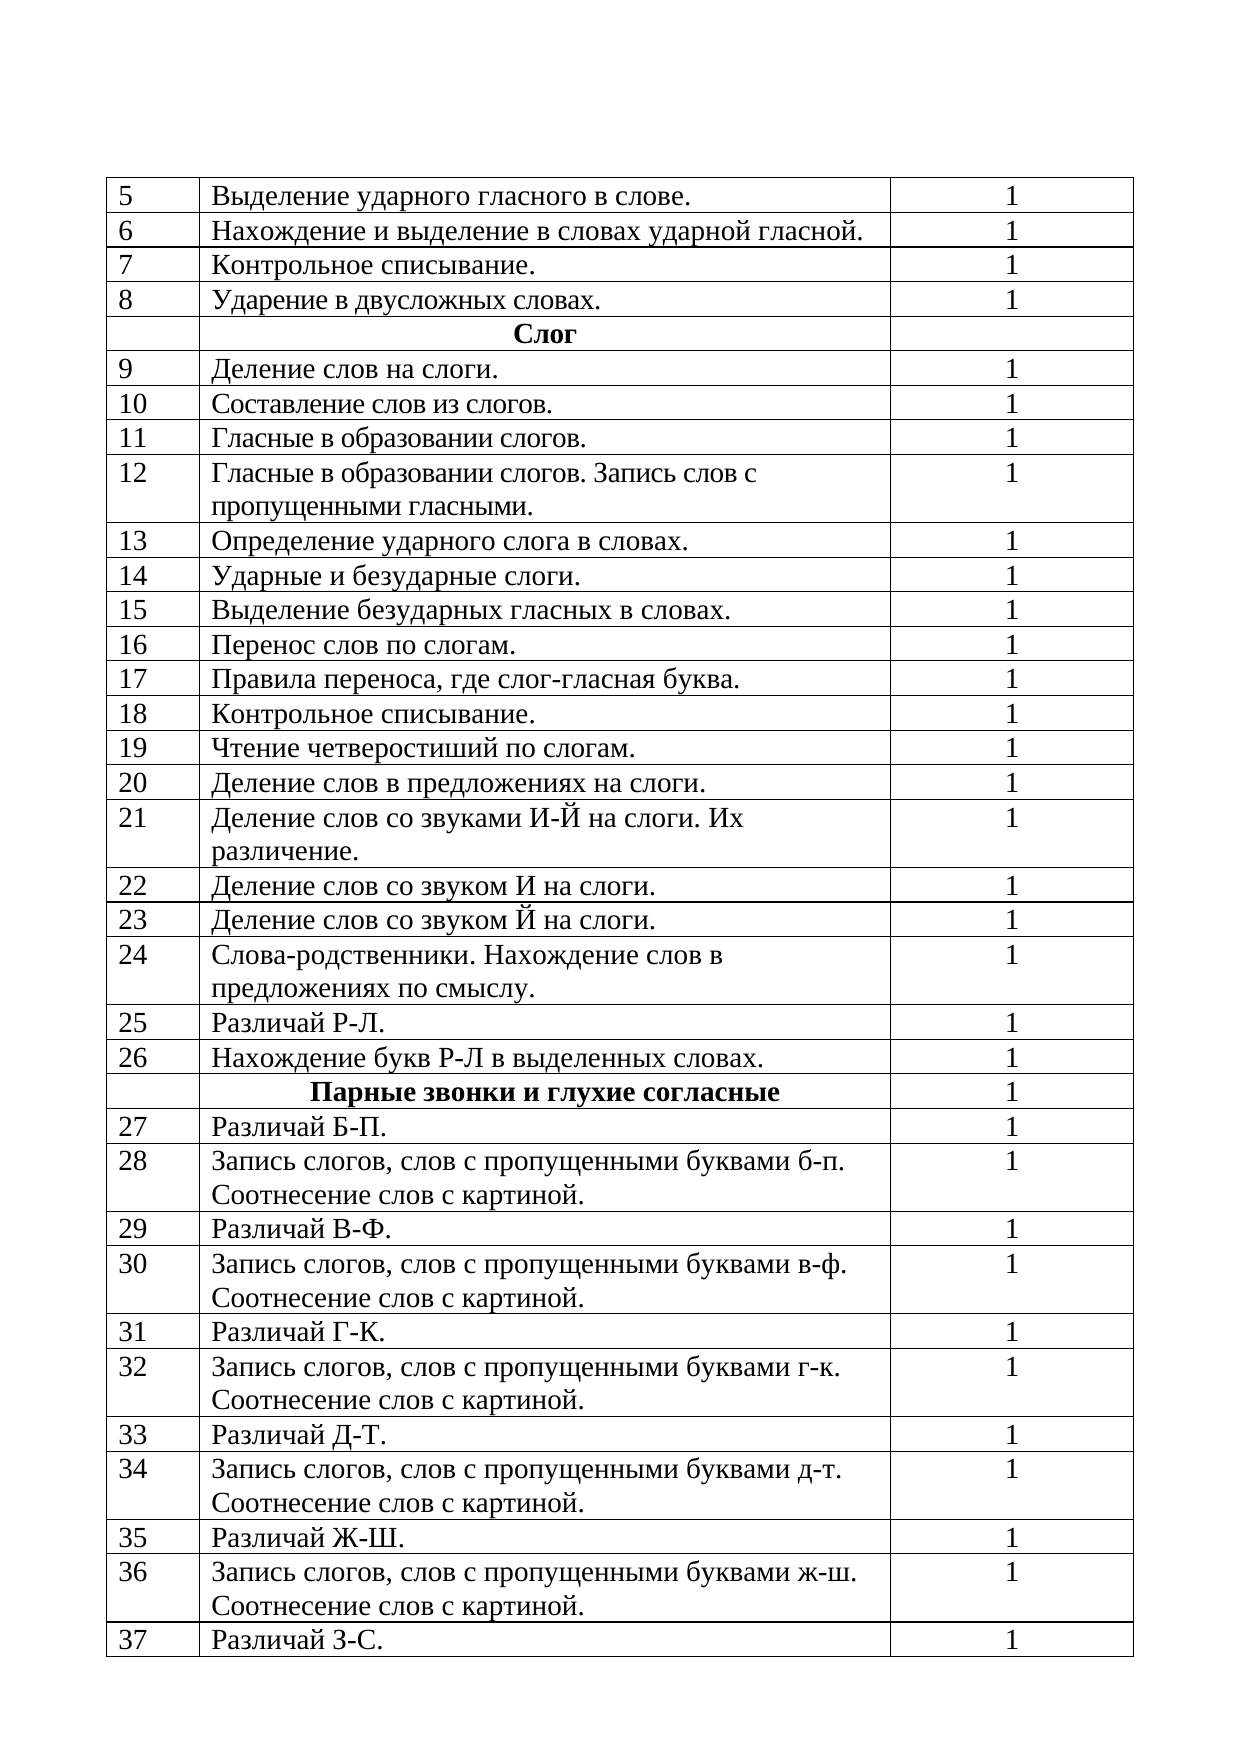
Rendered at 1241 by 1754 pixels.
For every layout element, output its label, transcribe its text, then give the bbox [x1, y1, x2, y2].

table_cell 1 [891, 386, 1133, 419]
table_cell Запись слогов, слов с пропущенными буквами в-ф. Соотнесение слов с картиной. [200, 1246, 890, 1313]
table_cell 9 [107, 351, 199, 385]
table_cell 26 [107, 1040, 199, 1073]
table_cell Деление слов со звуками И-Й на слоги. Их различение. [200, 800, 890, 867]
table_cell Нахождение и выделение в словах ударной гласной. [200, 213, 890, 246]
table_cell Запись слогов, слов с пропущенными буквами г-к. Соотнесение слов с картиной. [200, 1349, 890, 1416]
table_cell 1 [891, 178, 1133, 212]
table_cell 27 [107, 1109, 199, 1142]
table_cell Выделение безударных гласных в словах. [200, 592, 890, 626]
table_cell 20 [107, 765, 199, 799]
table_cell 24 [107, 937, 199, 1004]
table_cell 1 [891, 627, 1133, 660]
table_cell 32 [107, 1349, 199, 1416]
table_cell Различай Г-К. [200, 1314, 890, 1348]
table_cell 36 [107, 1554, 199, 1621]
table_cell 10 [107, 386, 199, 419]
table_cell 1 [891, 1623, 1133, 1656]
table_cell 1 [891, 558, 1133, 591]
table_cell Различай В-Ф. [200, 1212, 890, 1245]
table_cell 35 [107, 1520, 199, 1553]
table_cell Контрольное списывание. [200, 248, 890, 281]
table_cell 17 [107, 661, 199, 695]
table_cell 1 [891, 1554, 1133, 1621]
table_cell Ударение в двусложных словах. [200, 282, 890, 316]
table_cell Различай З-С. [200, 1623, 890, 1656]
table_cell 37 [107, 1623, 199, 1656]
table_cell 1 [891, 1074, 1133, 1108]
table_cell Правила переноса, где слог-гласная буква. [200, 661, 890, 695]
table_cell 1 [891, 765, 1133, 799]
table_cell Определение ударного слога в словах. [200, 523, 890, 557]
table_cell 29 [107, 1212, 199, 1245]
table_cell 1 [891, 1144, 1133, 1211]
table_cell 33 [107, 1417, 199, 1451]
table_cell 16 [107, 627, 199, 660]
table_cell 1 [891, 1417, 1133, 1451]
table_cell 7 [107, 248, 199, 281]
table_cell 1 [891, 868, 1133, 901]
table_cell 8 [107, 282, 199, 316]
table_cell Различай Д-Т. [200, 1417, 890, 1451]
table_cell 1 [891, 1212, 1133, 1245]
table_cell 12 [107, 455, 199, 522]
table_cell 1 [891, 523, 1133, 557]
table_cell Составление слов из слогов. [200, 386, 890, 419]
table_cell 15 [107, 592, 199, 626]
table_cell Запись слогов, слов с пропущенными буквами б-п. Соотнесение слов с картиной. [200, 1144, 890, 1211]
table_cell Запись слогов, слов с пропущенными буквами д-т. Соотнесение слов с картиной. [200, 1452, 890, 1519]
table_cell Запись слогов, слов с пропущенными буквами ж-ш. Соотнесение слов с картиной. [200, 1554, 890, 1621]
table_cell Выделение ударного гласного в слове. [200, 178, 890, 212]
table_cell Деление слов со звуком И на слоги. [200, 868, 890, 901]
table_cell 1 [891, 1349, 1133, 1416]
table_cell 6 [107, 213, 199, 246]
table_cell Слова-родственники. Нахождение слов в предложениях по смыслу. [200, 937, 890, 1004]
table_cell 1 [891, 1246, 1133, 1313]
table_cell 25 [107, 1005, 199, 1039]
table_cell 22 [107, 868, 199, 901]
table_cell 1 [891, 1314, 1133, 1348]
table_cell 1 [891, 213, 1133, 246]
table_cell [891, 317, 1133, 350]
table_cell 21 [107, 800, 199, 867]
table_cell 19 [107, 731, 199, 764]
table_cell 1 [891, 1040, 1133, 1073]
table_cell 5 [107, 178, 199, 212]
table_cell 13 [107, 523, 199, 557]
table_cell 1 [891, 282, 1133, 316]
table_cell 34 [107, 1452, 199, 1519]
table_cell 1 [891, 455, 1133, 522]
table_cell 18 [107, 696, 199, 729]
table_cell Гласные в образовании слогов. [200, 420, 890, 454]
table_cell Слог [200, 317, 890, 350]
table_cell 23 [107, 903, 199, 936]
table_cell Нахождение букв Р-Л в выделенных словах. [200, 1040, 890, 1073]
table_cell Чтение четверостиший по слогам. [200, 731, 890, 764]
table_cell 1 [891, 661, 1133, 695]
table_cell Деление слов на слоги. [200, 351, 890, 385]
table_cell 14 [107, 558, 199, 591]
table_cell Ударные и безударные слоги. [200, 558, 890, 591]
table_cell 1 [891, 420, 1133, 454]
table_cell 1 [891, 731, 1133, 764]
table_cell 1 [891, 592, 1133, 626]
table_cell 1 [891, 351, 1133, 385]
table_cell 31 [107, 1314, 199, 1348]
table_cell 1 [891, 696, 1133, 729]
table_cell Различай Б-П. [200, 1109, 890, 1142]
table_cell Различай Р-Л. [200, 1005, 890, 1039]
table_cell 1 [891, 903, 1133, 936]
table_cell 1 [891, 937, 1133, 1004]
table_cell Контрольное списывание. [200, 696, 890, 729]
table_cell 1 [891, 248, 1133, 281]
table_cell 11 [107, 420, 199, 454]
table_cell 1 [891, 1452, 1133, 1519]
table_cell Деление слов в предложениях на слоги. [200, 765, 890, 799]
table_cell 1 [891, 1005, 1133, 1039]
table_cell Перенос слов по слогам. [200, 627, 890, 660]
table_cell Различай Ж-Ш. [200, 1520, 890, 1553]
table_cell 1 [891, 800, 1133, 867]
table_cell Гласные в образовании слогов. Запись слов с пропущенными гласными. [200, 455, 890, 522]
table_cell 1 [891, 1520, 1133, 1553]
table_cell Деление слов со звуком Й на слоги. [200, 903, 890, 936]
table_cell 28 [107, 1144, 199, 1211]
table_cell 30 [107, 1246, 199, 1313]
table_cell [107, 1074, 199, 1108]
table_cell 1 [891, 1109, 1133, 1142]
table_cell [107, 317, 199, 350]
table_cell Парные звонки и глухие согласные [200, 1074, 890, 1108]
